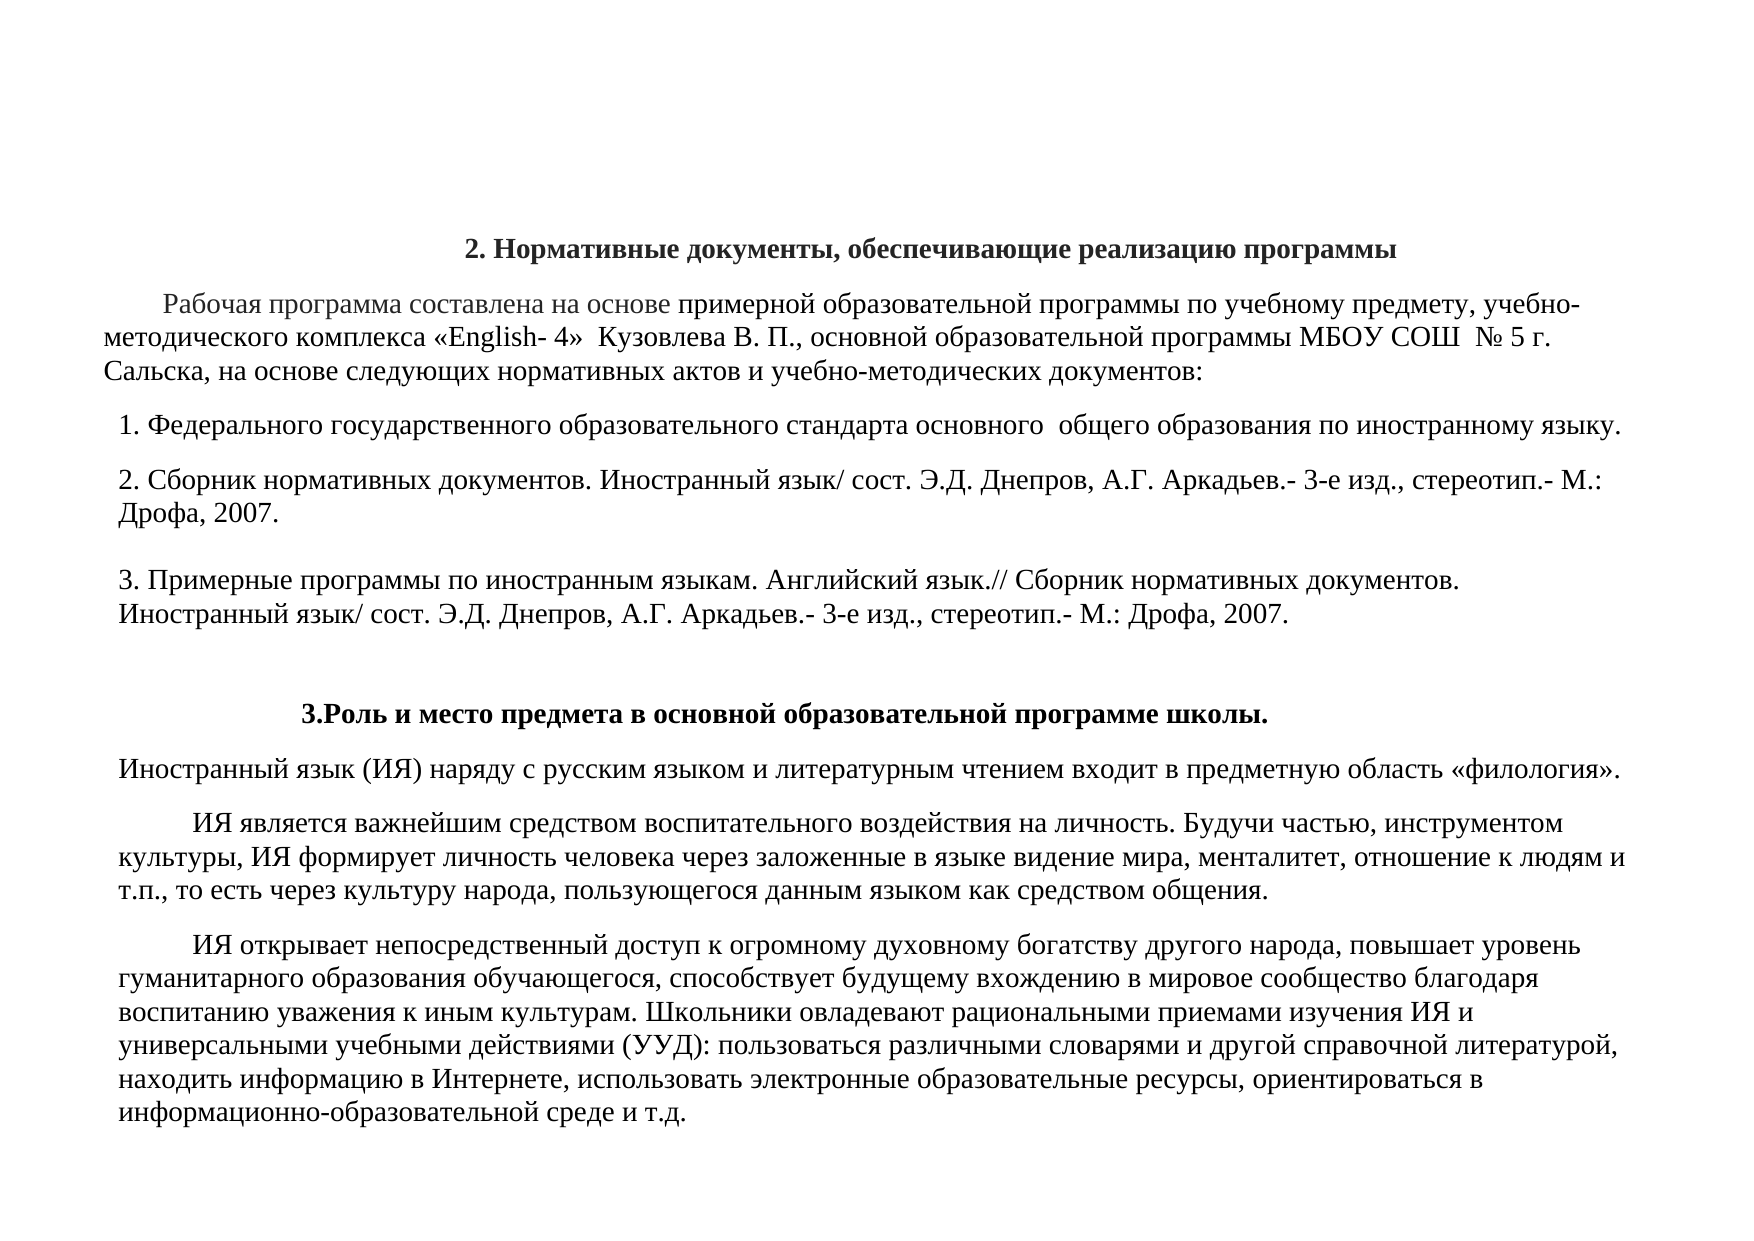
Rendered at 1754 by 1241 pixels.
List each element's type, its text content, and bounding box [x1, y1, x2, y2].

text Рабочая программа составлена на основе примерной образовательной программы по учебному предмету, учебно-методического комплекса «English- 4» Кузовлева В. П., основной образовательной программы МБОУ СОШ № 5 г. Сальска, на основе следующих нормативных актов и учебно-методических документов: [103, 286, 1636, 387]
text 3. Примерные программы по иностранным языкам. Английский язык.// Сборник нормативных документов. Иностранный язык/ сост. Э.Д. Днепров, А.Г. Аркадьев.- 3-е изд., стереотип.- М.: Дрофа, 2007. [118, 562, 1636, 629]
text 1. Федерального государственного образовательного стандарта основного общего образования по иностранному языку. [118, 407, 1636, 441]
text ИЯ является важнейшим средством воспитательного воздействия на личность. Будучи частью, инструментом культуры, ИЯ формирует личность человека через заложенные в языке видение мира, менталитет, отношение к людям и т.п., то есть через культуру народа, пользующегося данным языком как средством общения. [118, 805, 1636, 906]
text ИЯ открывает непосредственный доступ к огромному духовному богатству другого народа, повышает уровень гуманитарного образования обучающегося, способствует будущему вхождению в мировое сообщество благодаря воспитанию уважения к иным культурам. Школьники овладевают рациональными приемами изучения ИЯ и универсальными учебными действиями (УУД): пользоваться различными словарями и другой справочной литературой, находить информацию в Интернете, использовать электронные образовательные ресурсы, ориентироваться в информационно-образовательной среде и т.д. [118, 927, 1636, 1128]
text 2. Сборник нормативных документов. Иностранный язык/ сост. Э.Д. Днепров, А.Г. Аркадьев.- 3-е изд., стереотип.- М.: Дрофа, 2007. [118, 462, 1636, 529]
text 3.Роль и место предмета в основной образовательной программе школы. [118, 697, 1452, 730]
text 2. Нормативные документы, обеспечивающие реализацию программы [304, 232, 1452, 265]
text Иностранный язык (ИЯ) наряду с русским языком и литературным чтением входит в предметную область «филология». [118, 751, 1636, 784]
